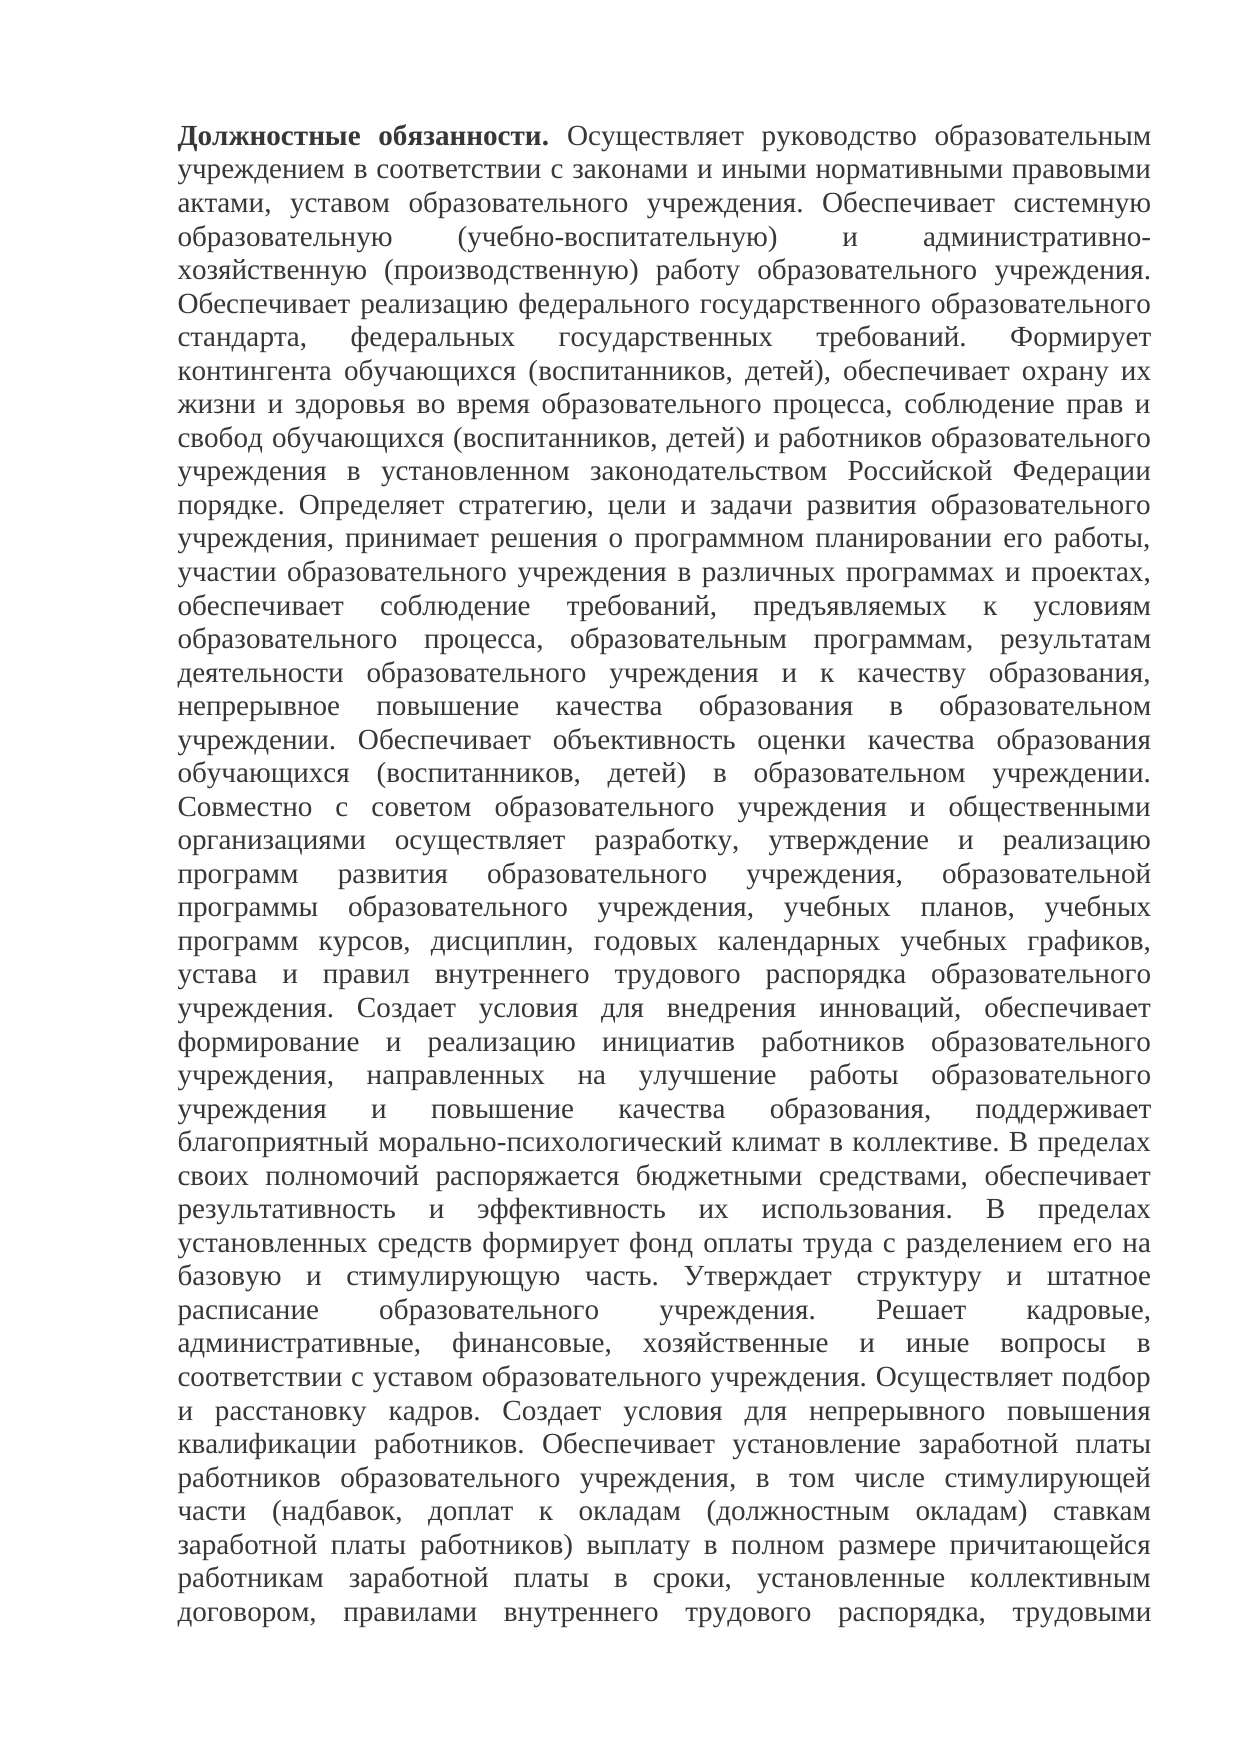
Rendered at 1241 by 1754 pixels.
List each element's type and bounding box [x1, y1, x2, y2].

text [177, 118, 1152, 1627]
